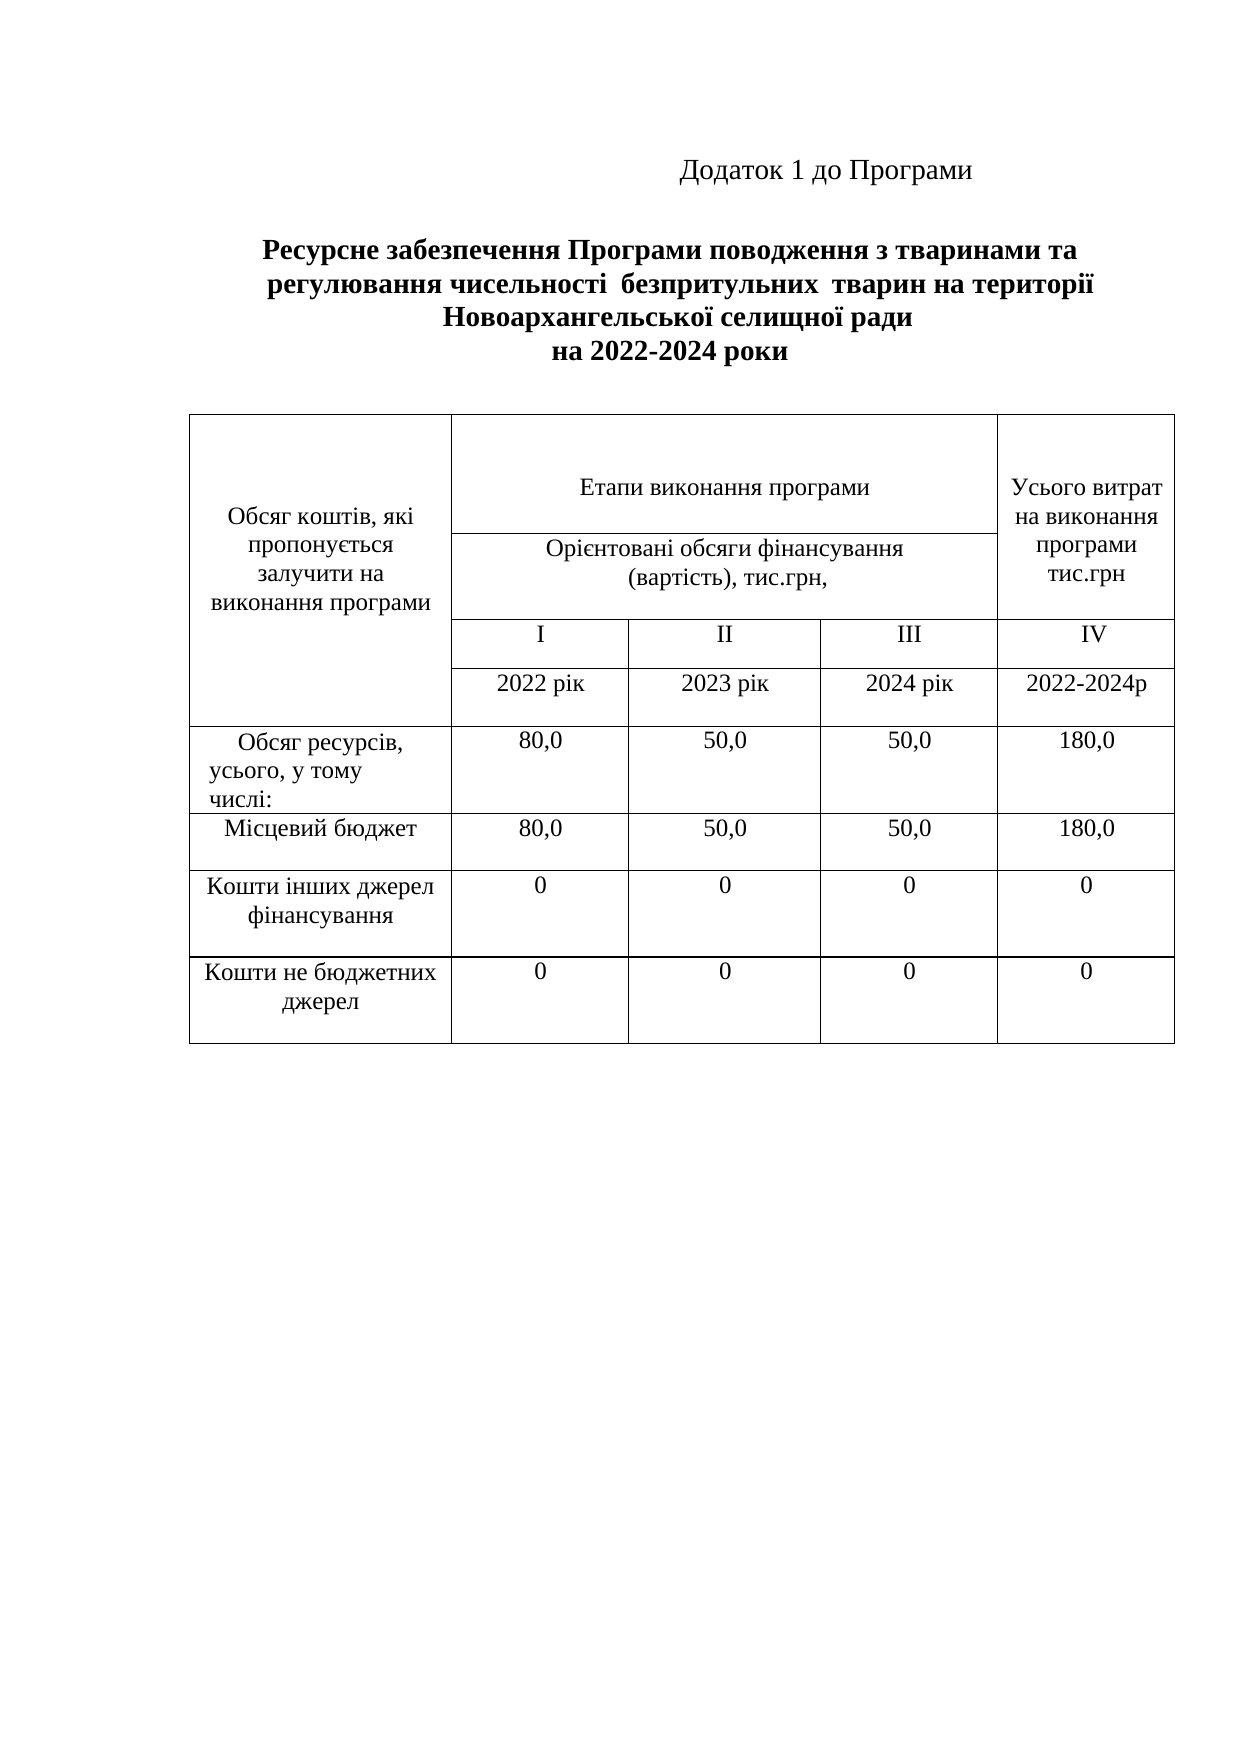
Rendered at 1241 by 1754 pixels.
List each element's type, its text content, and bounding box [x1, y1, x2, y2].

table_cell IV [998, 620, 1174, 668]
table_cell ІІ [629, 620, 820, 668]
table_header Усього витрат на виконання програми тис.грн [998, 415, 1174, 619]
table_cell 0 [998, 871, 1174, 956]
table_cell 0 [452, 871, 628, 956]
table_cell Орієнтовані обсяги фінансування (вартість), тис.грн, [452, 534, 997, 619]
table_cell 50,0 [629, 814, 820, 870]
text Додаток 1 до Програми [679, 152, 1181, 186]
table_cell Обсяг ресурсів, усього, у тому числі: [190, 727, 451, 813]
table_cell 0 [821, 958, 997, 1043]
table_cell Кошти інших джерел фінансування [190, 871, 451, 956]
table_cell 80,0 [452, 727, 628, 813]
table_cell 80,0 [452, 814, 628, 870]
table_cell 50,0 [821, 814, 997, 870]
table_cell 2022 рік [452, 669, 628, 726]
table_cell 2024 рік [821, 669, 997, 726]
text Ресурсне забезпечення Програми поводження з тваринами та регулювання чисельності безпритульних тварин на території Новоархангельської селищної ради [245, 232, 1095, 333]
table_cell 0 [998, 958, 1174, 1043]
text на 2022-2024 роки [245, 333, 1095, 367]
table_cell Кошти не бюджетних джерел [190, 958, 451, 1043]
table_header Етапи виконання програми [452, 415, 997, 532]
table_cell 2023 рік [629, 669, 820, 726]
table_cell 0 [629, 958, 820, 1043]
table_cell 180,0 [998, 727, 1174, 813]
table_cell 50,0 [821, 727, 997, 813]
table_cell 0 [821, 871, 997, 956]
table_cell 2022-2024р [998, 669, 1174, 726]
table_cell 50,0 [629, 727, 820, 813]
table_cell 0 [452, 958, 628, 1043]
table_cell Місцевий бюджет [190, 814, 451, 870]
table_cell І [452, 620, 628, 668]
table_header Обсяг коштів, які пропонується залучити на виконання програми [190, 415, 451, 726]
table_cell 180,0 [998, 814, 1174, 870]
table_cell 0 [629, 871, 820, 956]
table_cell ІІІ [821, 620, 997, 668]
